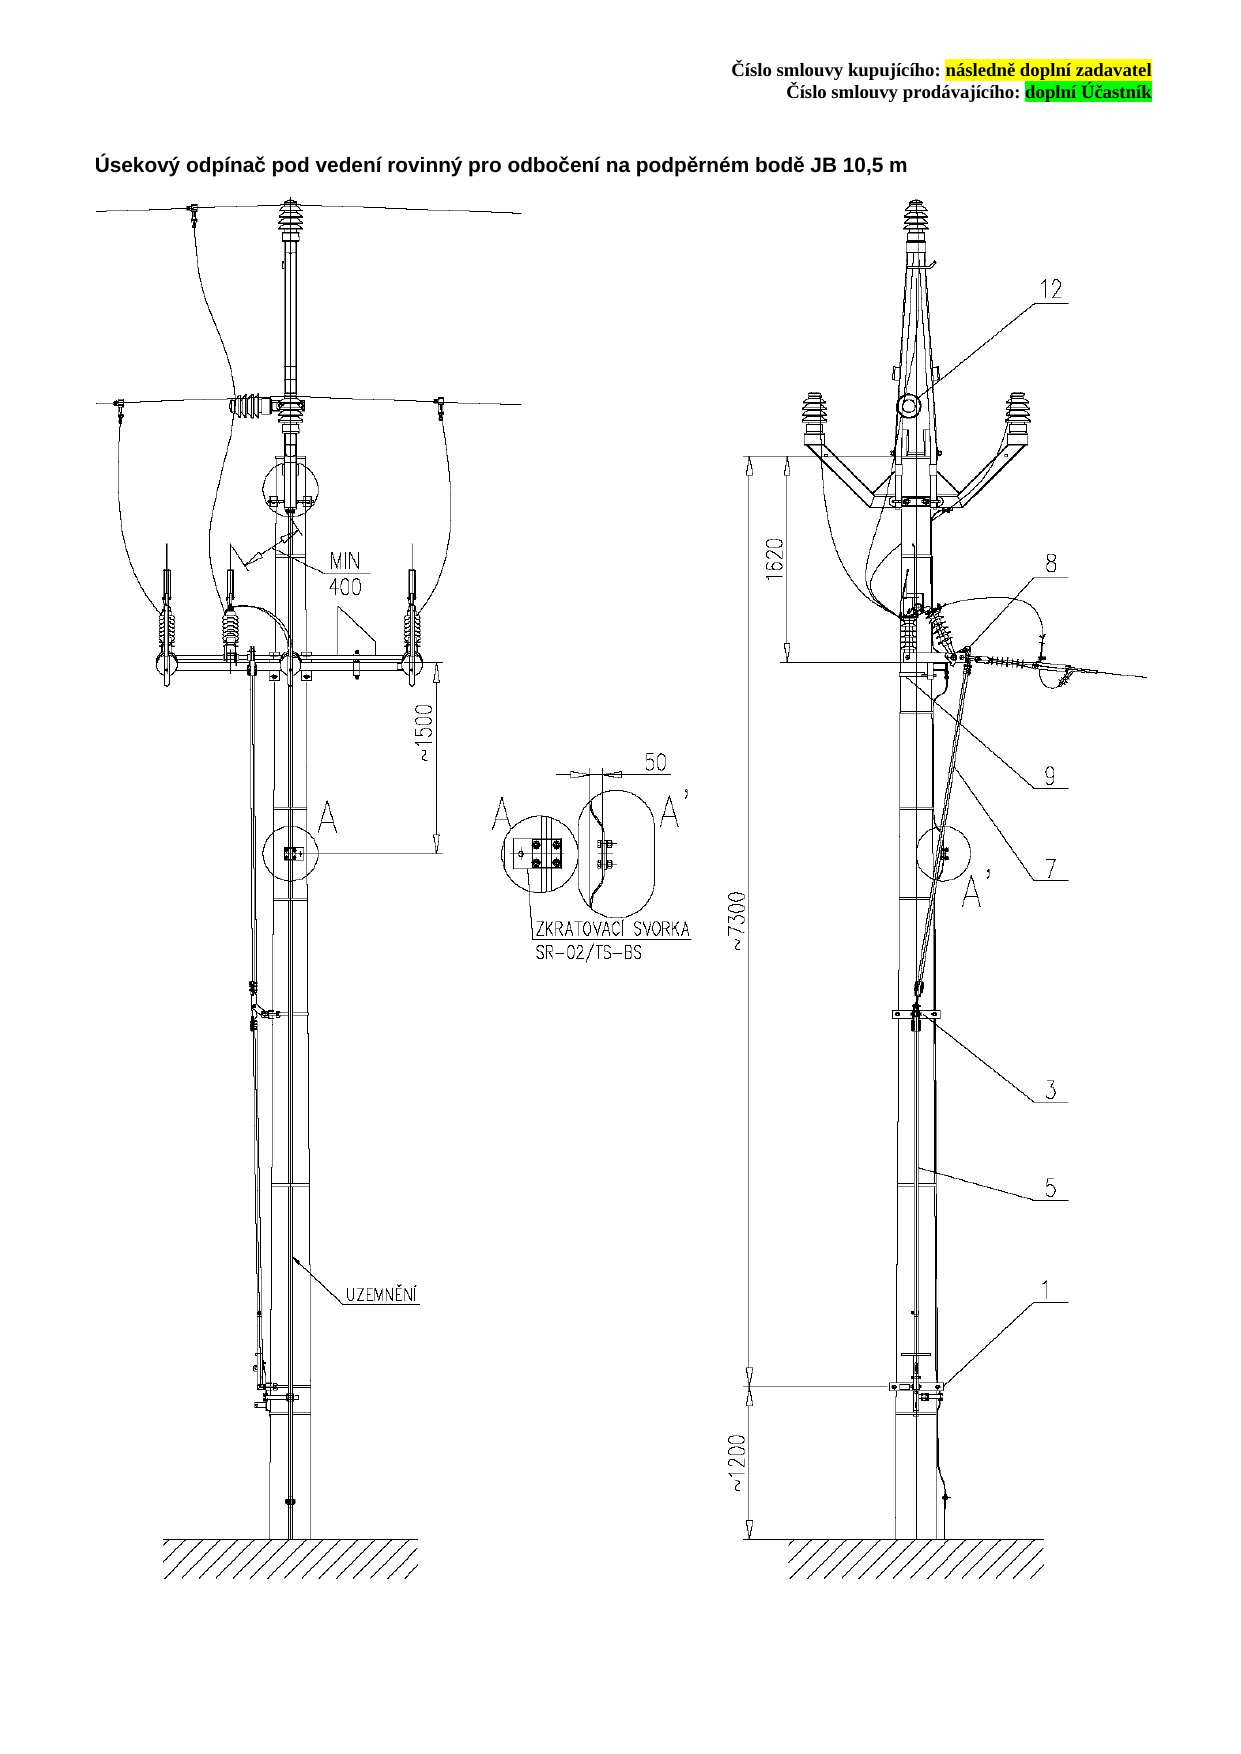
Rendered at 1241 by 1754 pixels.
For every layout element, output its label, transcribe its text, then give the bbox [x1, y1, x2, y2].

picture [88, 189, 1152, 1583]
text Úsekový odpínač pod vedení rovinný pro odbočení na podpěrném bodě JB 10,5 m [94, 153, 1152, 177]
